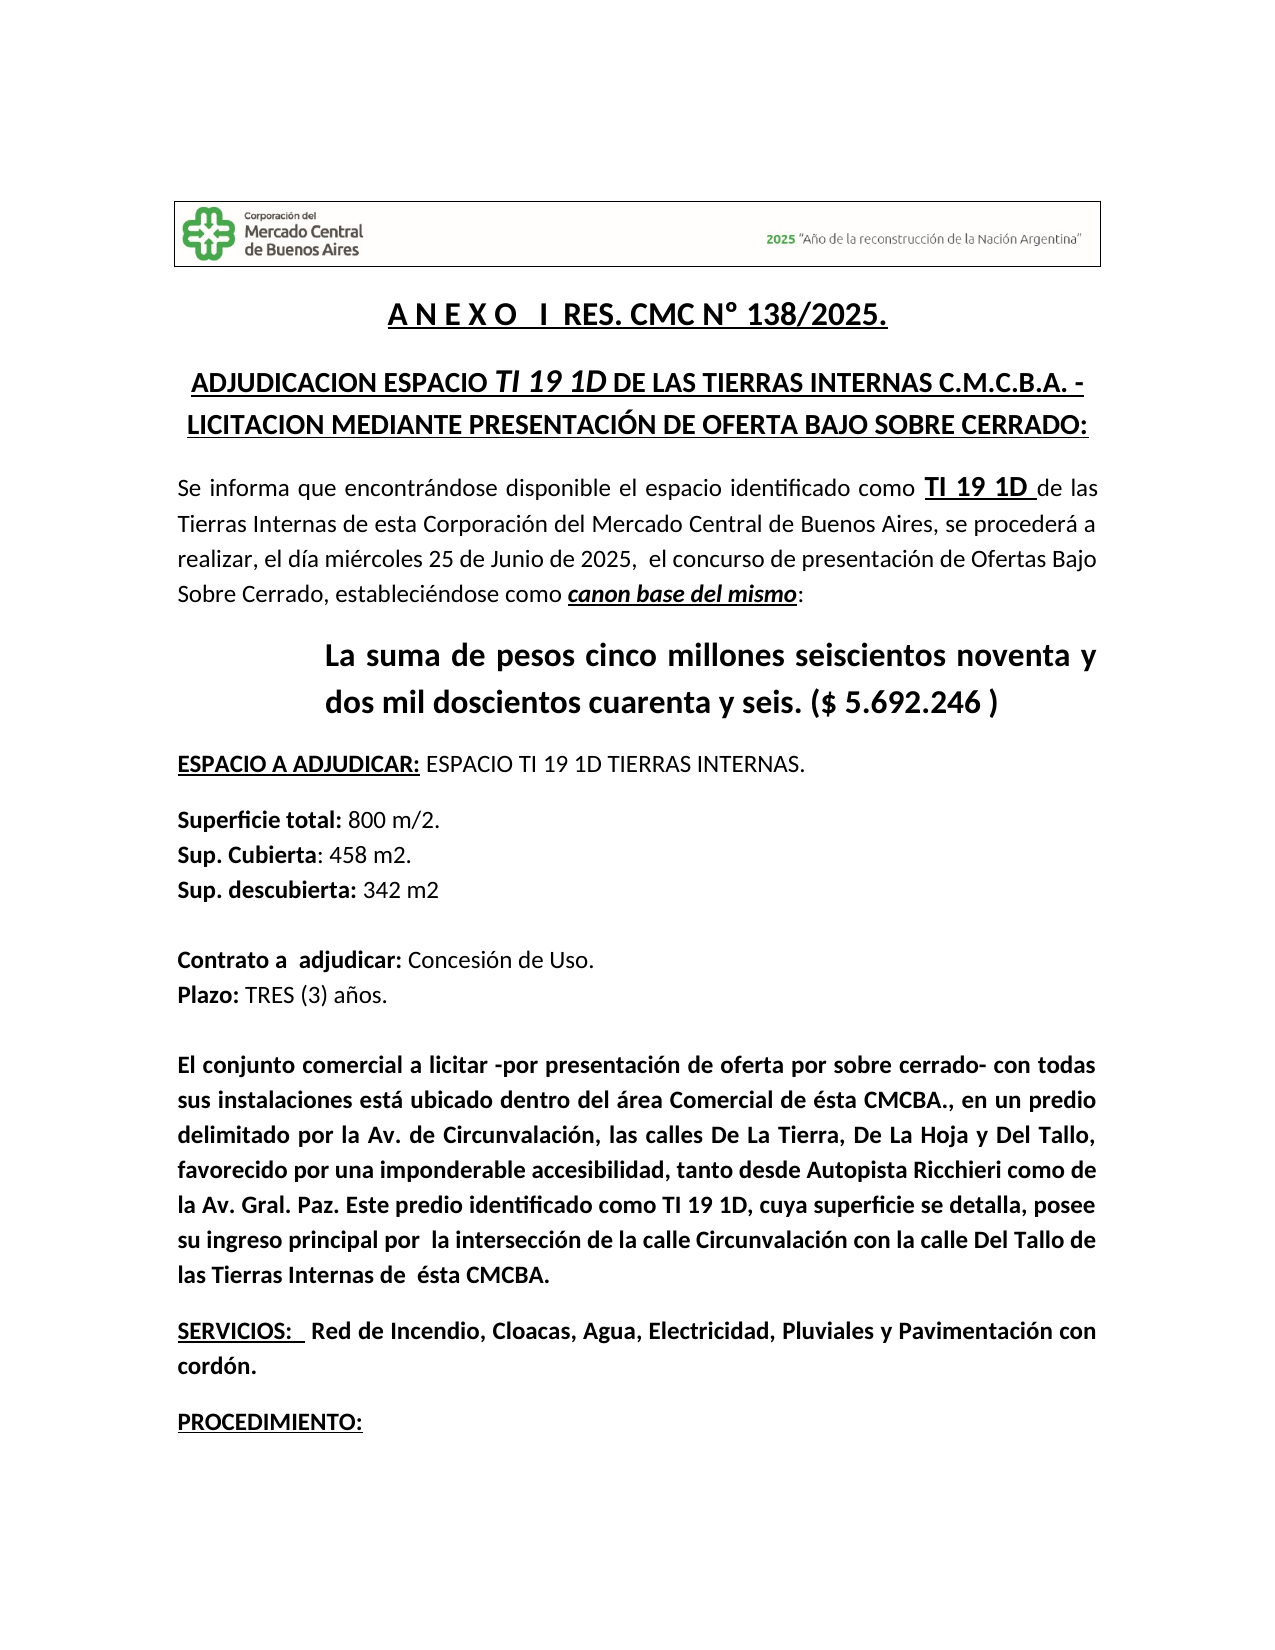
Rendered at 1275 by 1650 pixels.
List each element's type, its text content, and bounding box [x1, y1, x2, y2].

text Superficie total: 800 m/2. [177, 804, 1098, 834]
text Contrato a adjudicar: Concesión de Uso. [177, 944, 1098, 974]
text La suma de pesos cinco millones seiscientos noventa y dos mil doscientos cuarenta y seis. ($ 5.692.246 ) [325, 634, 1098, 721]
text El conjunto comercial a licitar -por presentación de oferta por sobre cerrado- con todas sus instalaciones está ubicado dentro del área Comercial de ésta CMCBA., en un predio delimitado por la Av. de Circunvalación, las calles De La Tierra, De La Hoja y Del Tallo, favorecido por una imponderable accesibilidad, tanto desde Autopista Ricchieri como de la Av. Gral. Paz. Este predio identificado como TI 19 1D, cuya superficie se detalla, posee su ingreso principal por la intersección de la calle Circunvalación con la calle Del Tallo de las Tierras Internas de ésta CMCBA. [177, 1049, 1098, 1289]
picture [177, 203, 1098, 265]
text A N E X O I RES. CMC Nº 138/2025. [177, 292, 1098, 333]
text Sup. descubierta: 342 m2 [177, 874, 1098, 904]
text ADJUDICACION ESPACIO TI 19 1D DE LAS TIERRAS INTERNAS C.M.C.B.A. - LICITACION MEDIANTE PRESENTACIÓN DE OFERTA BAJO SOBRE CERRADO: [177, 360, 1098, 442]
text SERVICIOS: Red de Incendio, Cloacas, Agua, Electricidad, Pluviales y Pavimentación con cordón. [177, 1315, 1098, 1380]
text Sup. Cubierta: 458 m2. [177, 839, 1098, 869]
text Plazo: TRES (3) años. [177, 979, 1098, 1009]
text Se informa que encontrándose disponible el espacio identificado como TI 19 1D de las Tierras Internas de esta Corporación del Mercado Central de Buenos Aires, se procederá a realizar, el día miércoles 25 de Junio de 2025, el concurso de presentación de Ofertas Bajo Sobre Cerrado, estableciéndose como canon base del mismo: [177, 468, 1098, 608]
text ESPACIO A ADJUDICAR: ESPACIO TI 19 1D TIERRAS INTERNAS. [177, 748, 1098, 779]
text PROCEDIMIENTO: [177, 1406, 1098, 1436]
